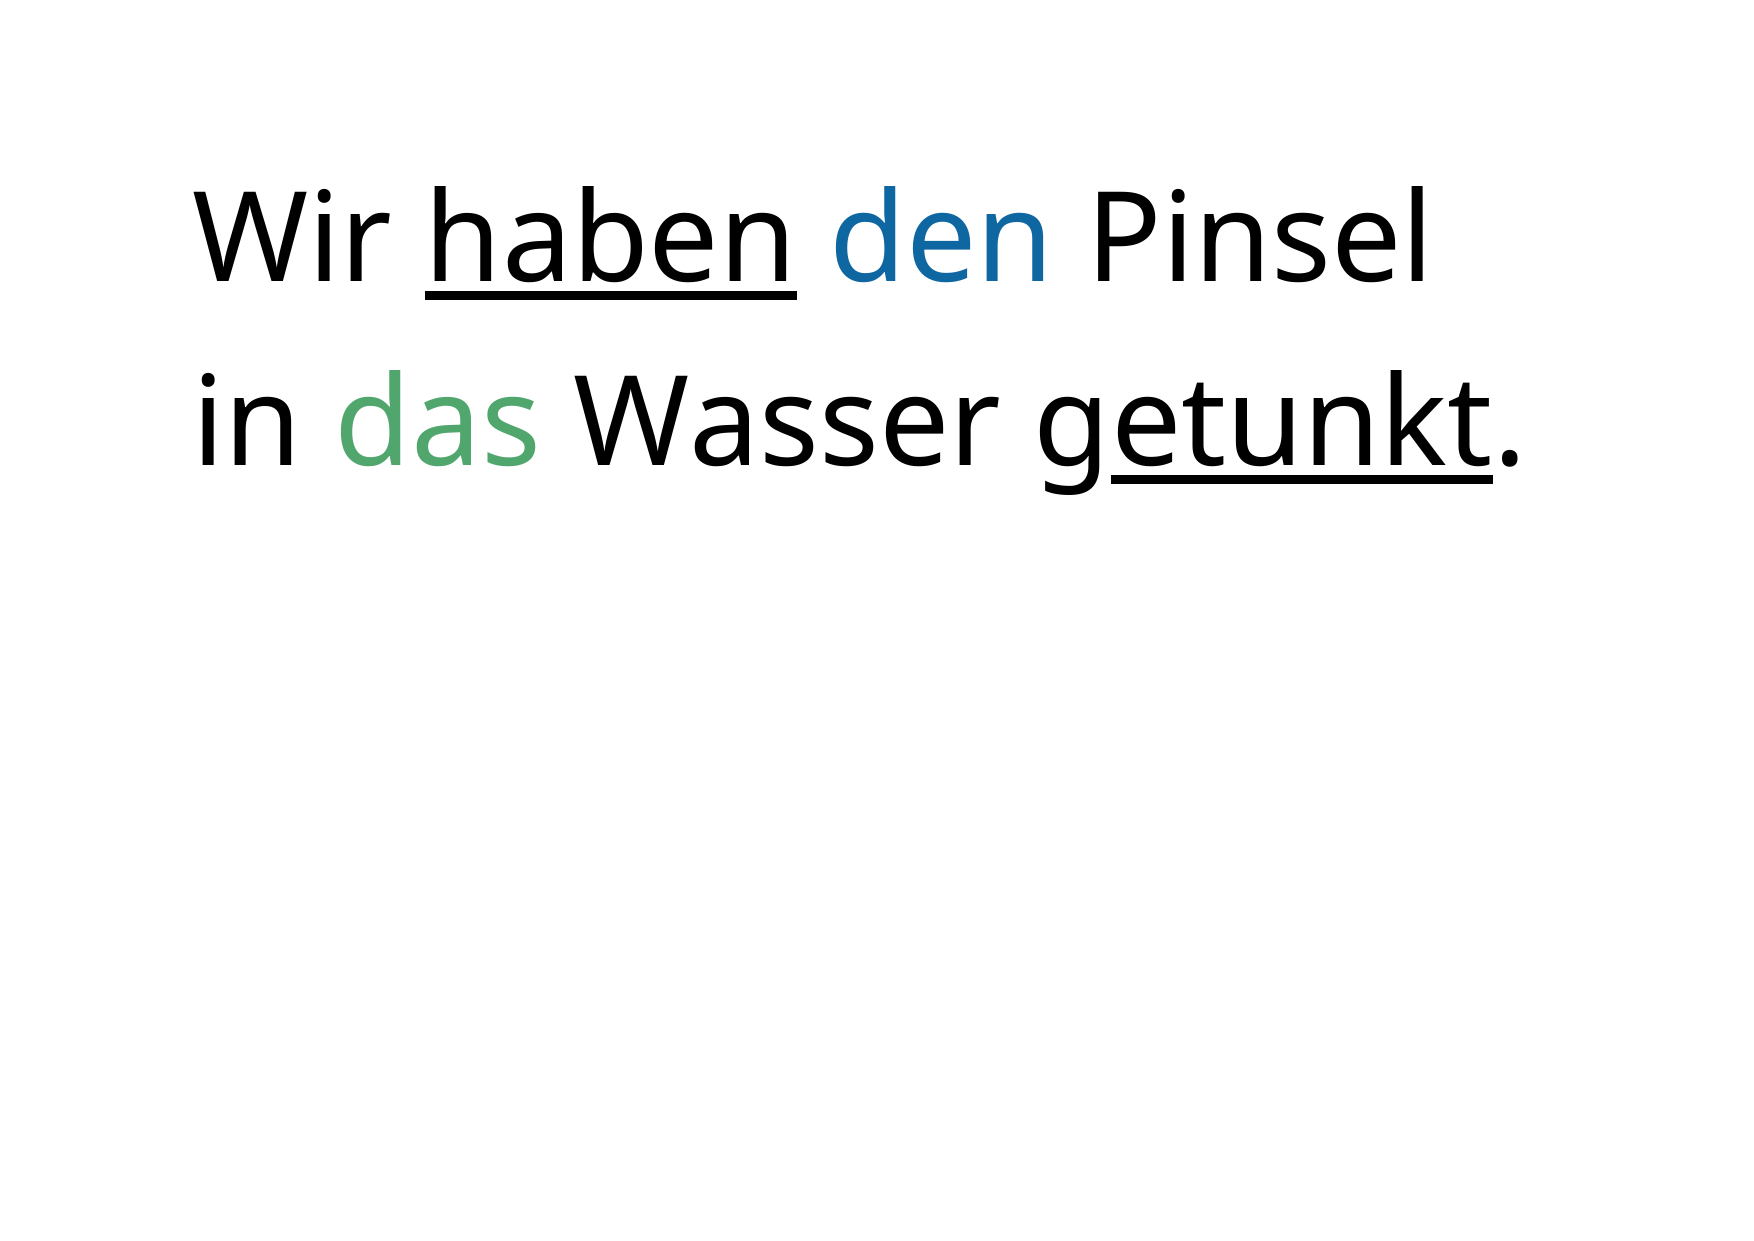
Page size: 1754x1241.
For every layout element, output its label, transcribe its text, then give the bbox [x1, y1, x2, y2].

text Wir haben den Pinsel in das Wasser getunkt. [192, 148, 1606, 502]
